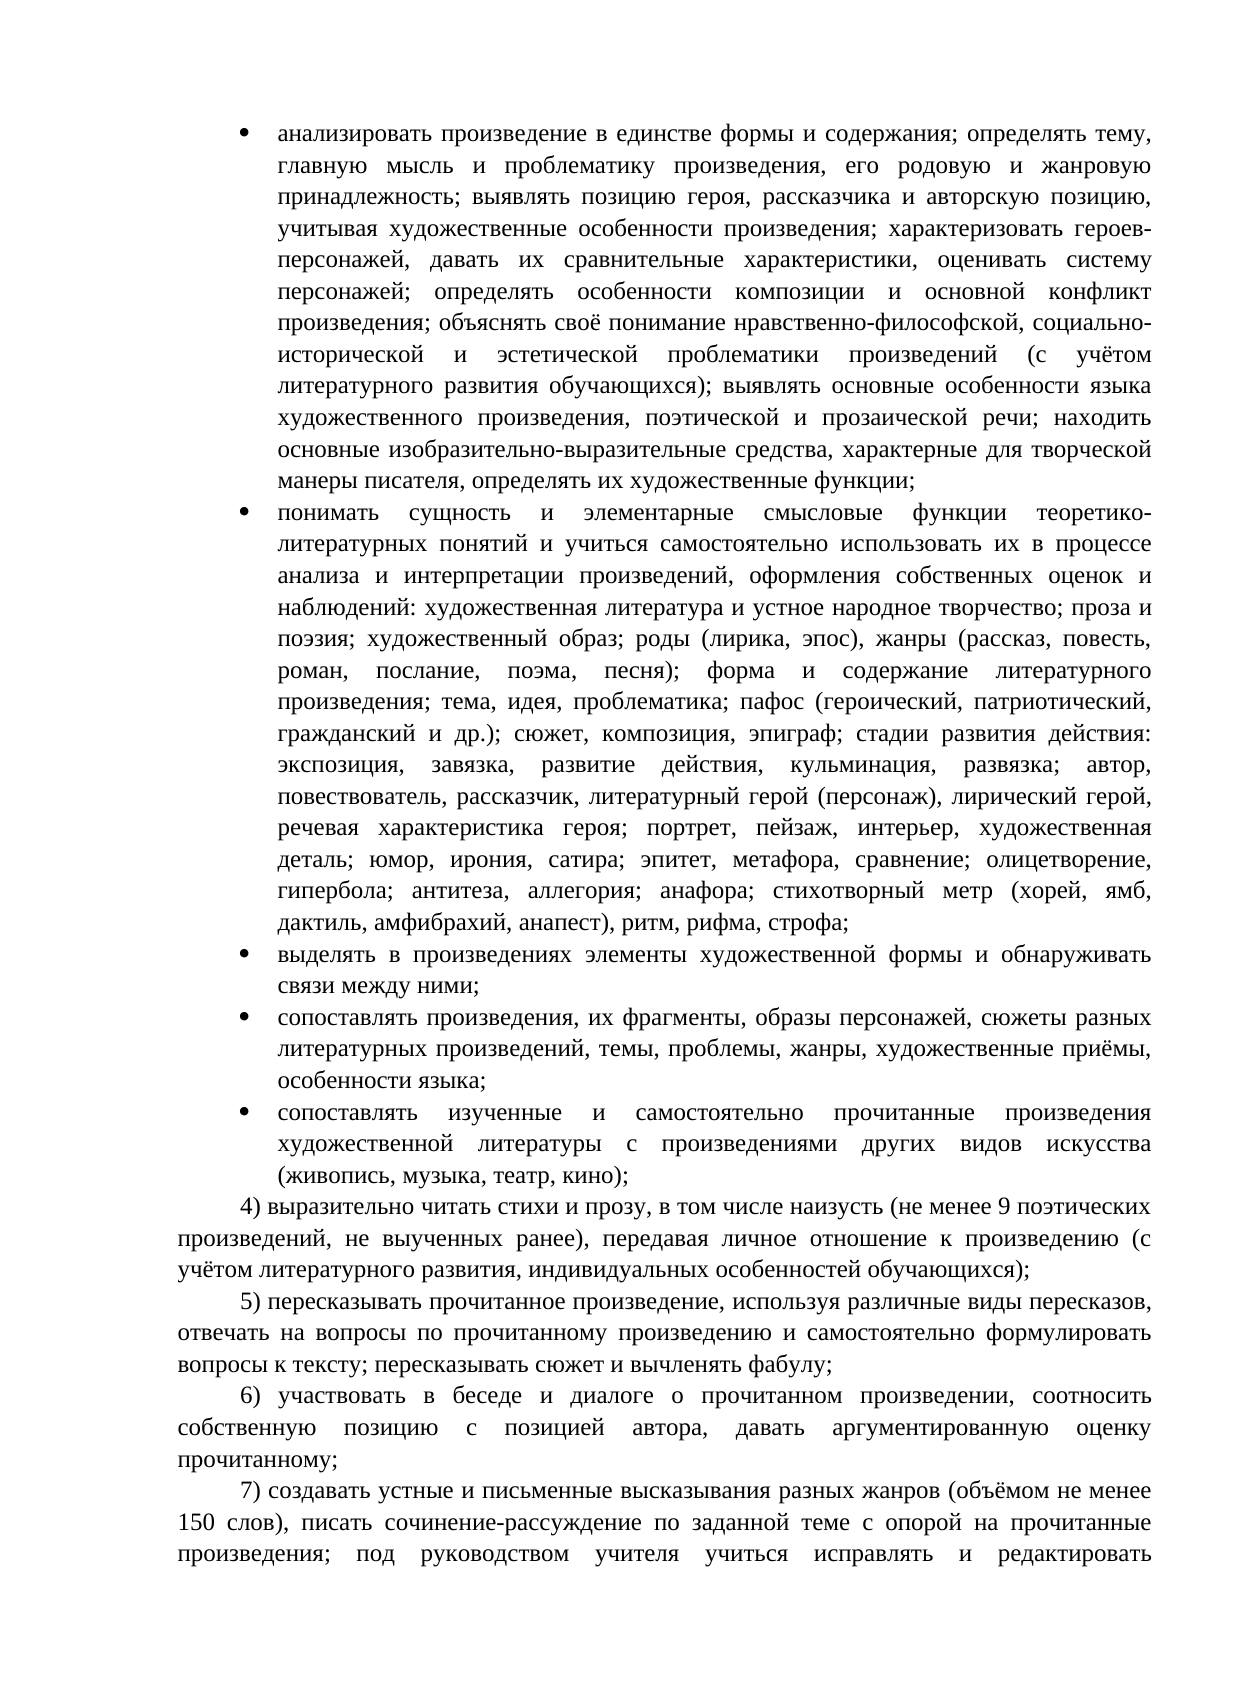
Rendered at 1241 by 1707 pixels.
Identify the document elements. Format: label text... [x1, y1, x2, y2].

list выделять в произведениях элементы художественной формы и обнаруживать связи между ними; [240, 939, 1152, 999]
list анализировать произведение в единстве формы и содержания; определять тему, главную мысль и проблематику произведения, его родовую и жанровую принадлежность; выявлять позицию героя, рассказчика и авторскую позицию, учитывая художественные особенности произведения; характеризовать героев-персонажей, давать их сравнительные характеристики, оценивать систему персонажей; определять особенности композиции и основной конфликт произведения; объяснять своё понимание нравственно-философской, социально-исторической и эстетической проблематики произведений (с учётом литературного развития обучающихся); выявлять основные особенности языка художественного произведения, поэтической и прозаической речи; находить основные изобразительно-выразительные средства, характерные для творческой манеры писателя, определять их художественные функции; [240, 118, 1152, 494]
list сопоставлять произведения, их фрагменты, образы персонажей, сюжеты разных литературных произведений, темы, проблемы, жанры, художественные приёмы, особенности языка; [240, 1002, 1152, 1094]
list понимать сущность и элементарные смысловые функции теоретико-литературных понятий и учиться самостоятельно использовать их в процессе анализа и интерпретации произведений, оформления собственных оценок и наблюдений: художественная литература и устное народное творчество; проза и поэзия; художественный образ; роды (лирика, эпос), жанры (рассказ, повесть, роман, послание, поэма, песня); форма и содержание литературного произведения; тема, идея, проблематика; пафос (героический, патриотический, гражданский и др.); сюжет, композиция, эпиграф; стадии развития действия: экспозиция, завязка, развитие действия, кульминация, развязка; автор, повествователь, рассказчик, литературный герой (персонаж), лирический герой, речевая характеристика героя; портрет, пейзаж, интерьер, художественная деталь; юмор, ирония, сатира; эпитет, метафора, сравнение; олицетворение, гипербола; антитеза, аллегория; анафора; стихотворный метр (хорей, ямб, дактиль, амфибрахий, анапест), ритм, рифма, строфа; [240, 497, 1152, 936]
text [177, 1475, 1152, 1567]
list сопоставлять изученные и самостоятельно прочитанные произведения художественной литературы с произведениями других видов искусства (живопись, музыка, театр, кино); [240, 1097, 1152, 1188]
text 5) пересказывать прочитанное произведение, используя различные виды пересказов, отвечать на вопросы по прочитанному произведению и самостоятельно формулировать вопросы к тексту; пересказывать сюжет и вычленять фабулу; [177, 1286, 1152, 1378]
text 6) участвовать в беседе и диалоге о прочитанном произведении, соотносить собственную позицию с позицией автора, давать аргументированную оценку прочитанному; [177, 1381, 1152, 1472]
text 4) выразительно читать стихи и прозу, в том числе наизусть (не менее 9 поэтических произведений, не выученных ранее), передавая личное отношение к произведению (с учётом литературного развития, индивидуальных особенностей обучающихся); [177, 1191, 1152, 1283]
